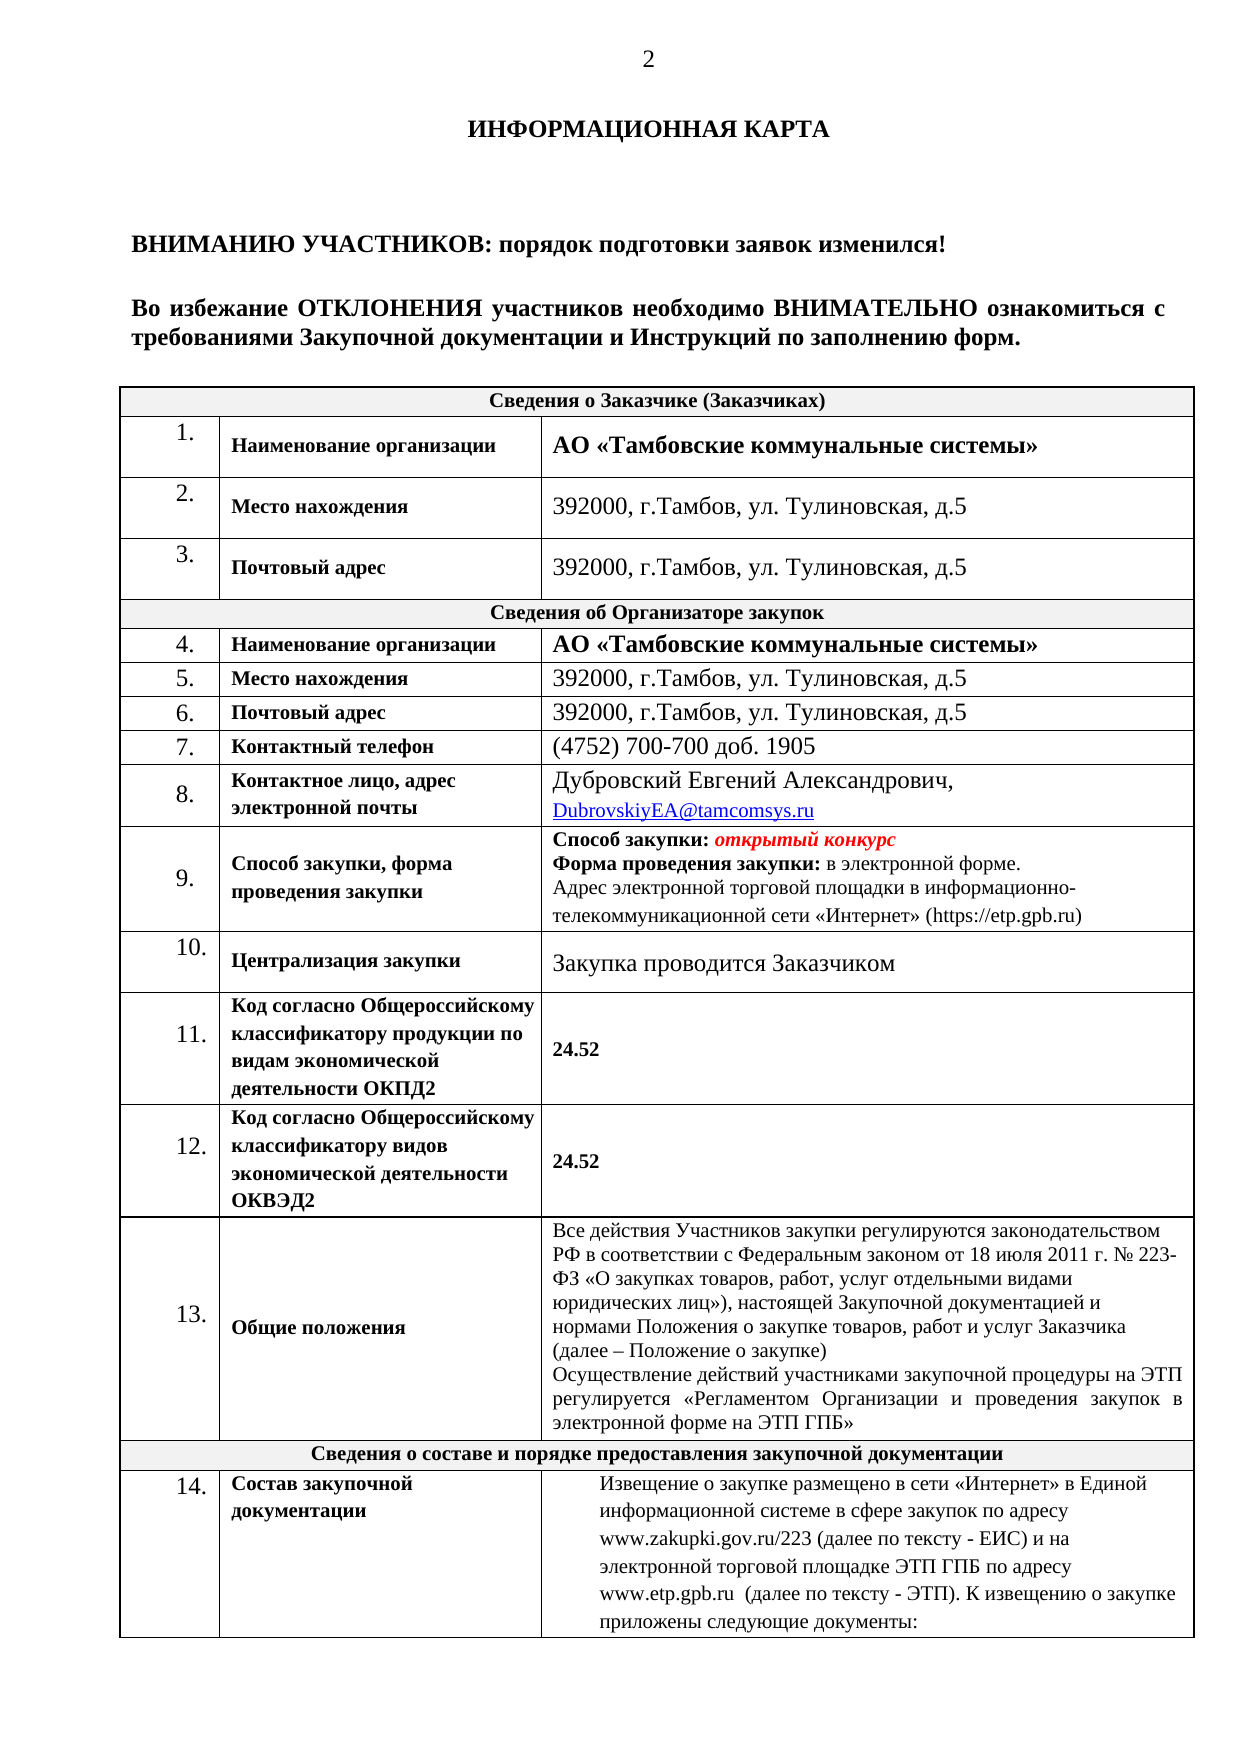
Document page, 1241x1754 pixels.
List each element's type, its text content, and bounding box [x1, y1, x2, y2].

table_cell [121, 478, 219, 538]
table_cell [121, 1218, 219, 1440]
table_cell Способ закупки, форма проведения закупки [220, 827, 541, 931]
table_cell Почтовый адрес [220, 539, 541, 599]
table_cell [121, 417, 219, 477]
table_cell [121, 731, 219, 764]
table_cell [121, 1105, 219, 1216]
text ВНИМАНИЮ УЧАСТНИКОВ: порядок подготовки заявок изменился! [131, 229, 1166, 258]
table_cell АО «Тамбовские коммунальные системы» [542, 417, 1193, 477]
table_cell Способ закупки: открытый конкурс Форма проведения закупки: в электронной форме. Адрес электронной торговой площадки в информационно-телекоммуникационной сети «Интернет» (https://etp.gpb.ru) [542, 827, 1193, 931]
table_cell Общие положения [220, 1218, 541, 1440]
table_cell [121, 663, 219, 696]
table_cell Место нахождения [220, 663, 541, 696]
table_cell Код согласно Общероссийскому классификатору продукции по видам экономической деятельности ОКПД2 [220, 993, 541, 1104]
table_cell [121, 629, 219, 662]
table_cell [121, 827, 219, 931]
table_cell 392000, г.Тамбов, ул. Тулиновская, д.5 [542, 663, 1193, 696]
table_cell Наименование организации [220, 417, 541, 477]
table_cell [121, 993, 219, 1104]
table_cell Место нахождения [220, 478, 541, 538]
table_cell Централизация закупки [220, 932, 541, 992]
table_cell Сведения об Организаторе закупок [121, 600, 1193, 628]
table_cell 24.52 [542, 993, 1193, 1104]
text ИНФОРМАЦИОННАЯ КАРТА [131, 114, 1166, 143]
table_cell Закупка проводится Заказчиком [542, 932, 1193, 992]
table_cell Контактное лицо, адрес электронной почты [220, 765, 541, 826]
table_cell Дубровский Евгений Александрович, DubrovskiyEA@tamcomsys.ru [542, 765, 1193, 826]
table_cell 392000, г.Тамбов, ул. Тулиновская, д.5 [542, 478, 1193, 538]
table_cell Сведения о составе и порядке предоставления закупочной документации [121, 1441, 1193, 1470]
table_cell Почтовый адрес [220, 697, 541, 730]
table_cell АО «Тамбовские коммунальные системы» [542, 629, 1193, 662]
table_cell [121, 1471, 219, 1637]
table_cell (4752) 700-700 доб. 1905 [542, 731, 1193, 764]
table_cell Наименование организации [220, 629, 541, 662]
table_cell [121, 932, 219, 992]
table_cell [121, 765, 219, 826]
table_cell [121, 539, 219, 599]
table_cell 24.52 [542, 1105, 1193, 1216]
table_header Сведения о Заказчике (Заказчиках) [121, 388, 1193, 416]
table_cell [542, 1471, 1193, 1637]
table_cell Код согласно Общероссийскому классификатору видов экономической деятельности ОКВЭД2 [220, 1105, 541, 1216]
table_cell 392000, г.Тамбов, ул. Тулиновская, д.5 [542, 539, 1193, 599]
text Во избежание ОТКЛОНЕНИЯ участников необходимо ВНИМАТЕЛЬНО ознакомиться с требованиями Закупочной документации и Инструкций по заполнению форм. [131, 293, 1166, 351]
table_cell [121, 697, 219, 730]
table_cell 392000, г.Тамбов, ул. Тулиновская, д.5 [542, 697, 1193, 730]
table_cell Контактный телефон [220, 731, 541, 764]
table_cell Все действия Участников закупки регулируются законодательством РФ в соответствии с Федеральным законом от 18 июля 2011 г. № 223-ФЗ «О закупках товаров, работ, услуг отдельными видами юридических лиц»), настоящей Закупочной документацией и нормами Положения о закупке товаров, работ и услуг Заказчика (далее – Положение о закупке) Осуществление действий участниками закупочной процедуры на ЭТП регулируется «Регламентом Организации и проведения закупок в электронной форме на ЭТП ГПБ» [542, 1218, 1193, 1440]
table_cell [220, 1471, 541, 1637]
